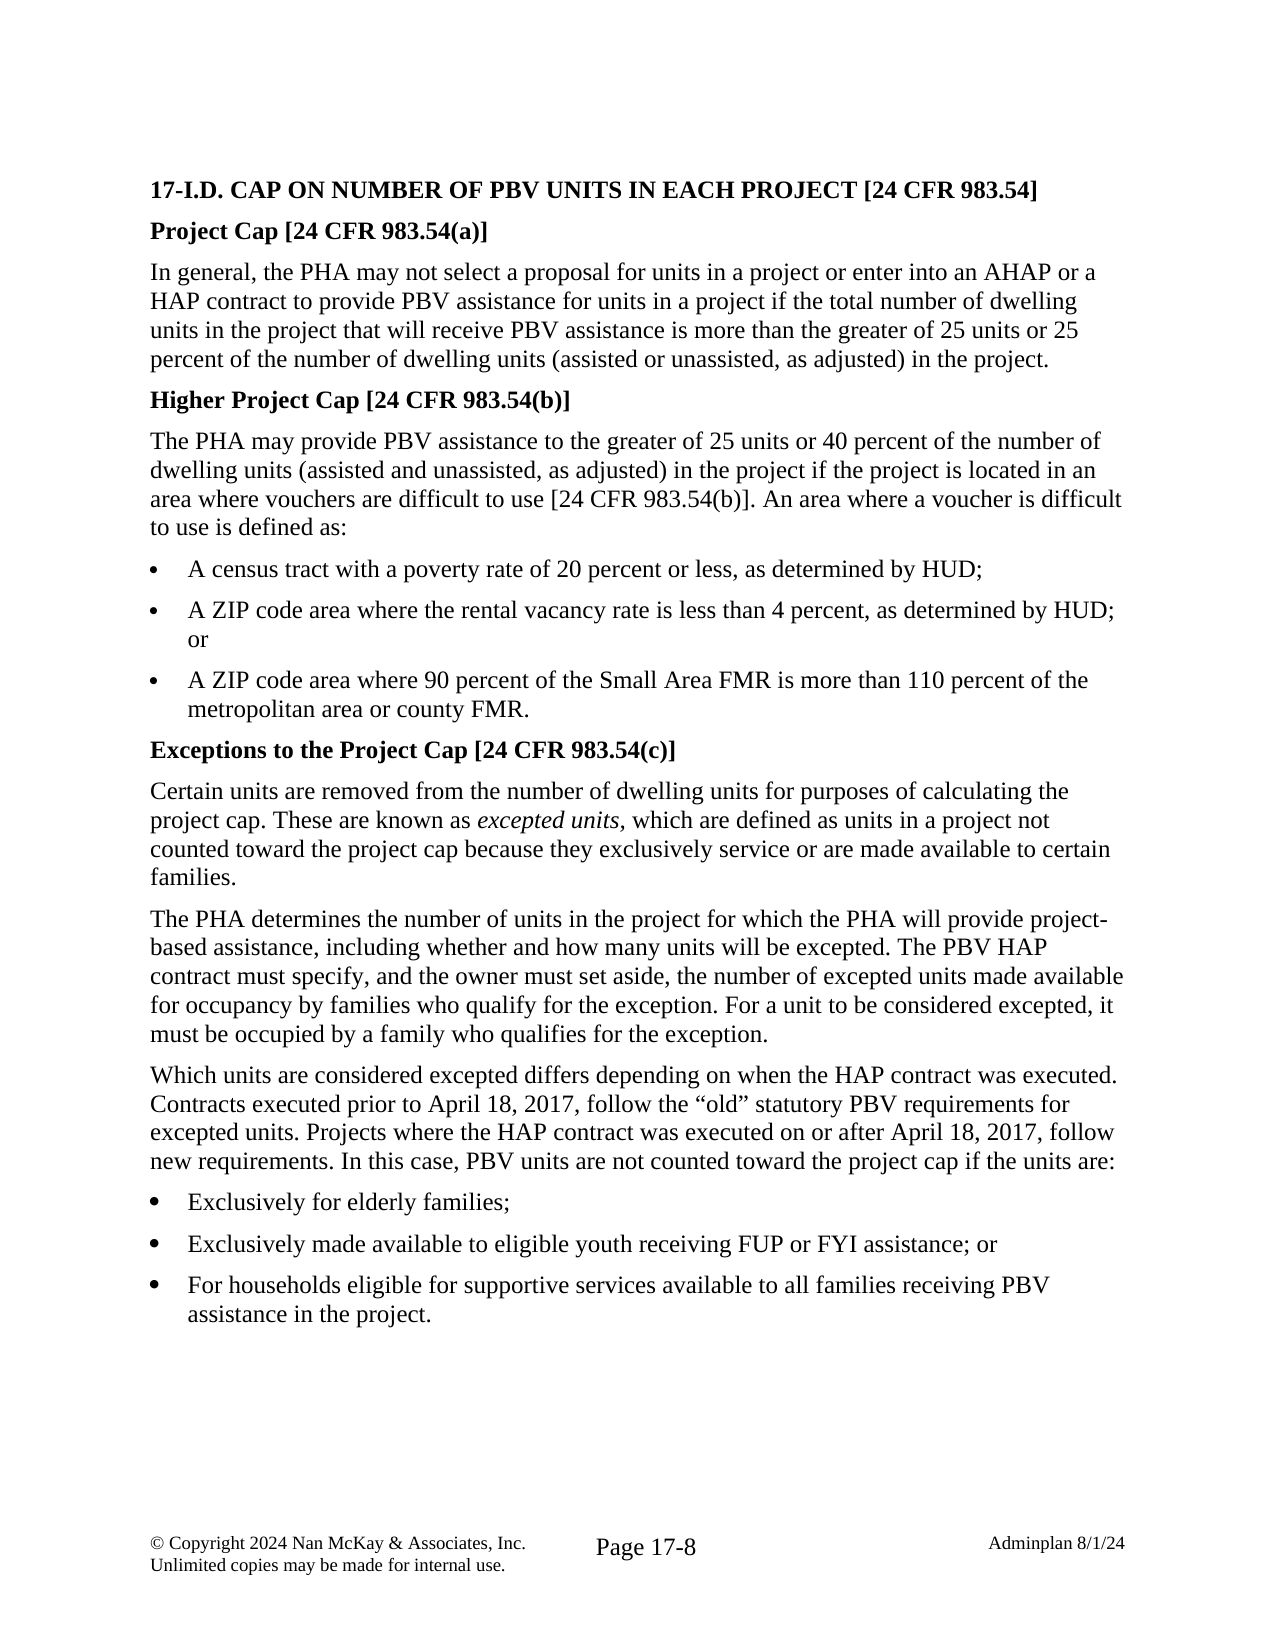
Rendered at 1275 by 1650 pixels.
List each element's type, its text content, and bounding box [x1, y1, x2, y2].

text Exceptions to the Project Cap [24 CFR 983.54(c)] [150, 735, 1125, 764]
list Exclusively made available to eligible youth receiving FUP or FYI assistance; or [150, 1229, 1125, 1257]
text 17-I.D. CAP ON NUMBER OF PBV UNITS IN EACH PROJECT [24 CFR 983.54] [150, 175, 1125, 204]
text Project Cap [24 CFR 983.54(a)] [150, 216, 1125, 245]
text In general, the PHA may not select a proposal for units in a project or enter into an AHAP or a HAP contract to provide PBV assistance for units in a project if the total number of dwelling units in the project that will receive PBV assistance is more than the greater of 25 units or 25 percent of the number of dwelling units (assisted or unassisted, as adjusted) in the project. [150, 257, 1125, 372]
list Exclusively for elderly families; [150, 1187, 1125, 1216]
text Higher Project Cap [24 CFR 983.54(b)] [150, 385, 1125, 414]
text Certain units are removed from the number of dwelling units for purposes of calculating the project cap. These are known as excepted units, which are defined as units in a project not counted toward the project cap because they exclusively service or are made available to certain families. [150, 776, 1125, 891]
text The PHA determines the number of units in the project for which the PHA will provide project-based assistance, including whether and how many units will be excepted. The PBV HAP contract must specify, and the owner must set aside, the number of excepted units made available for occupancy by families who qualify for the exception. For a unit to be considered excepted, it must be occupied by a family who qualifies for the exception. [150, 904, 1125, 1047]
text The PHA may provide PBV assistance to the greater of 25 units or 40 percent of the number of dwelling units (assisted and unassisted, as adjusted) in the project if the project is located in an area where vouchers are difficult to use [24 CFR 983.54(b)]. An area where a voucher is difficult to use is defined as: [150, 426, 1125, 541]
list A ZIP code area where 90 percent of the Small Area FMR is more than 110 percent of the metropolitan area or county FMR. [150, 665, 1125, 722]
list A census tract with a poverty rate of 20 percent or less, as determined by HUD; [150, 554, 1125, 582]
list A ZIP code area where the rental vacancy rate is less than 4 percent, as determined by HUD; or [150, 595, 1125, 652]
list For households eligible for supportive services available to all families receiving PBV assistance in the project. [150, 1270, 1125, 1327]
text Which units are considered excepted differs depending on when the HAP contract was executed. Contracts executed prior to April 18, 2017, follow the “old” statutory PBV requirements for excepted units. Projects where the HAP contract was executed on or after April 18, 2017, follow new requirements. In this case, PBV units are not counted toward the project cap if the units are: [150, 1060, 1125, 1175]
